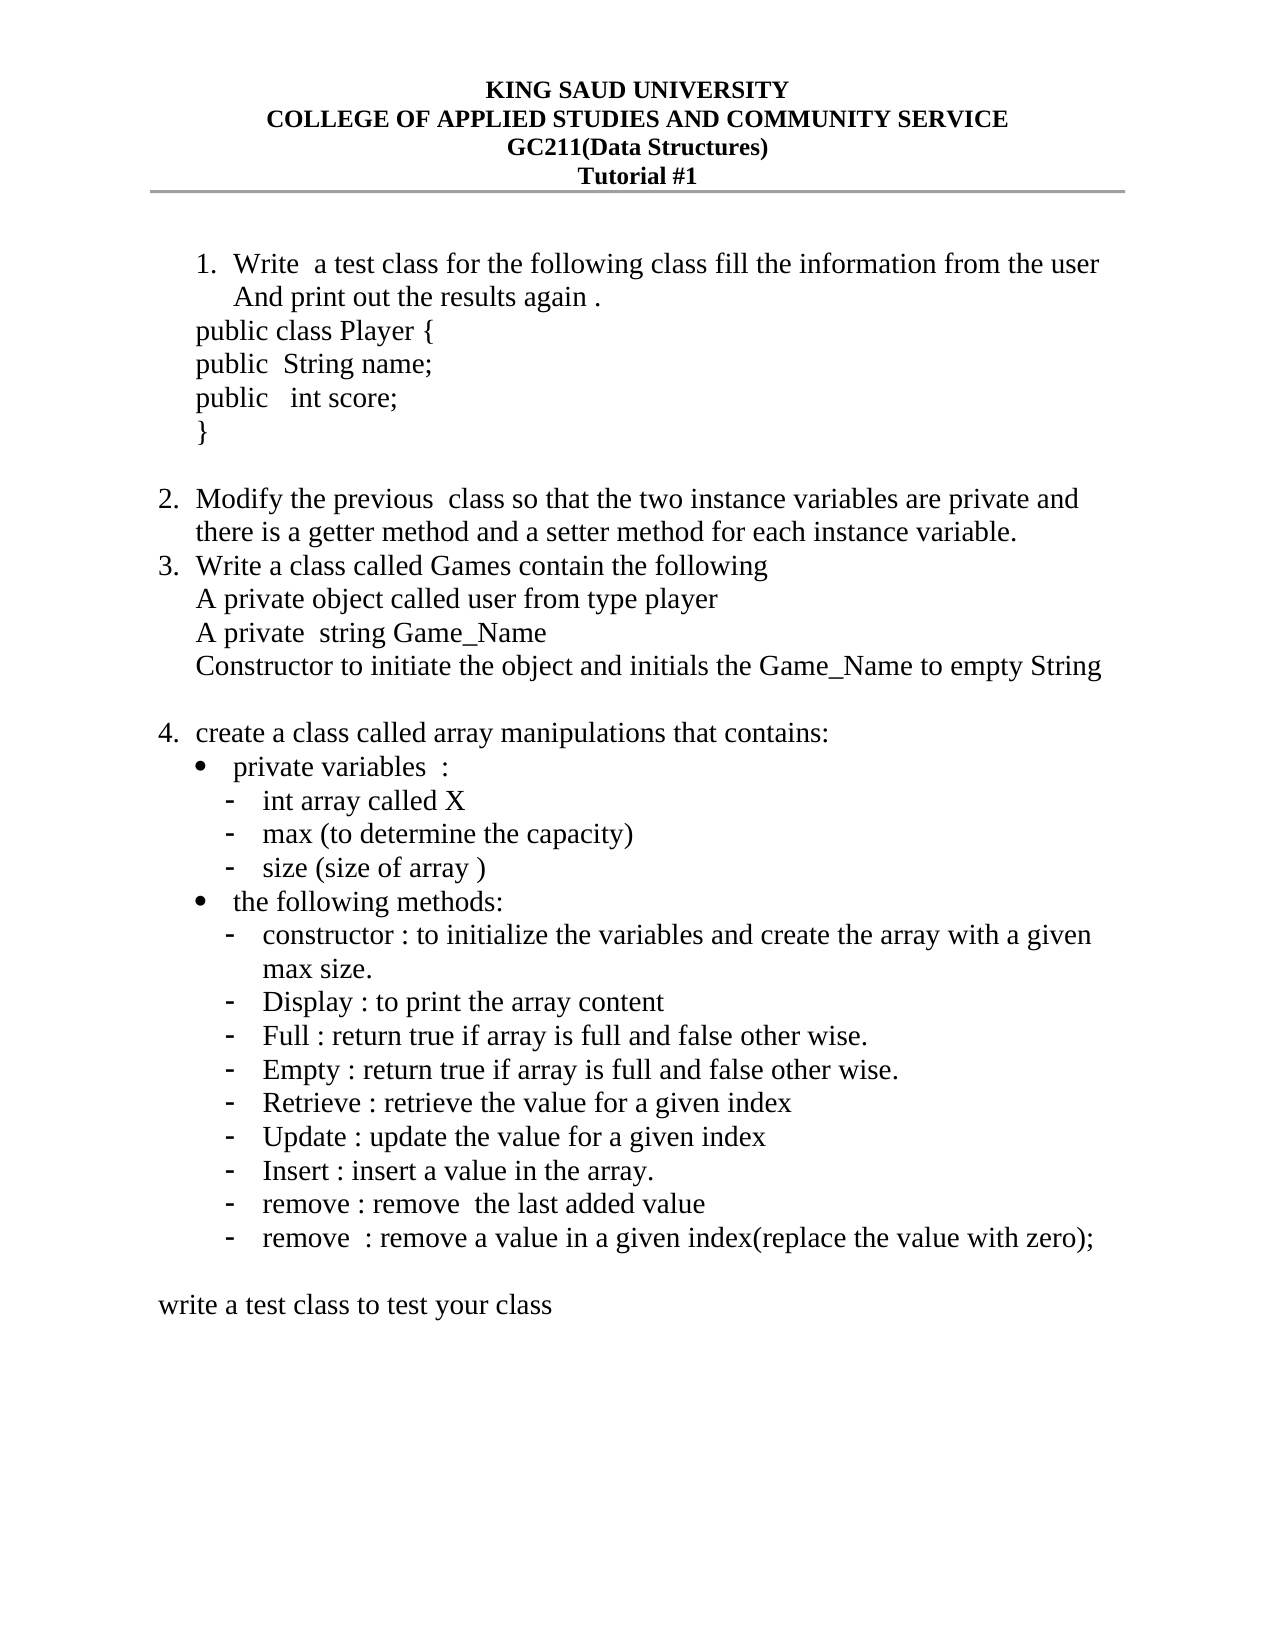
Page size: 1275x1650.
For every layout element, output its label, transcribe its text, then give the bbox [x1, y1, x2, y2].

list And print out the results again . [233, 279, 1125, 313]
list remove : remove the last added value [225, 1186, 1125, 1220]
list create a class called array manipulations that contains: [158, 716, 1125, 749]
text } [195, 414, 1125, 447]
list size (size of array ) [225, 850, 1125, 884]
list max (to determine the capacity) [225, 816, 1125, 850]
list Insert : insert a value in the array. [225, 1153, 1125, 1186]
list Display : to print the array content [225, 984, 1125, 1018]
list A private object called user from type player [195, 581, 1125, 615]
list Retrieve : retrieve the value for a given index [225, 1086, 1125, 1119]
list Write a class called Games contain the following [158, 548, 1125, 581]
text public int score; [195, 380, 1125, 414]
list constructor : to initialize the variables and create the array with a given max size. [225, 917, 1125, 984]
list Full : return true if array is full and false other wise. [225, 1018, 1125, 1052]
list int array called X [225, 783, 1125, 816]
text write a test class to test your class [158, 1287, 1125, 1321]
list Empty : return true if array is full and false other wise. [225, 1052, 1125, 1086]
text public String name; [195, 347, 1125, 380]
list remove : remove a value in a given index(replace the value with zero); [225, 1220, 1125, 1254]
list Constructor to initiate the object and initials the Game_Name to empty String [195, 648, 1125, 682]
list private variables : [195, 749, 1125, 783]
list A private string Game_Name [195, 615, 1125, 648]
list the following methods: [195, 884, 1125, 917]
list Modify the previous class so that the two instance variables are private and there is a getter method and a setter method for each instance variable. [158, 481, 1125, 548]
text public class Player { [195, 313, 1125, 347]
list Update : update the value for a given index [225, 1119, 1125, 1153]
list Write a test class for the following class fill the information from the user [195, 246, 1125, 279]
